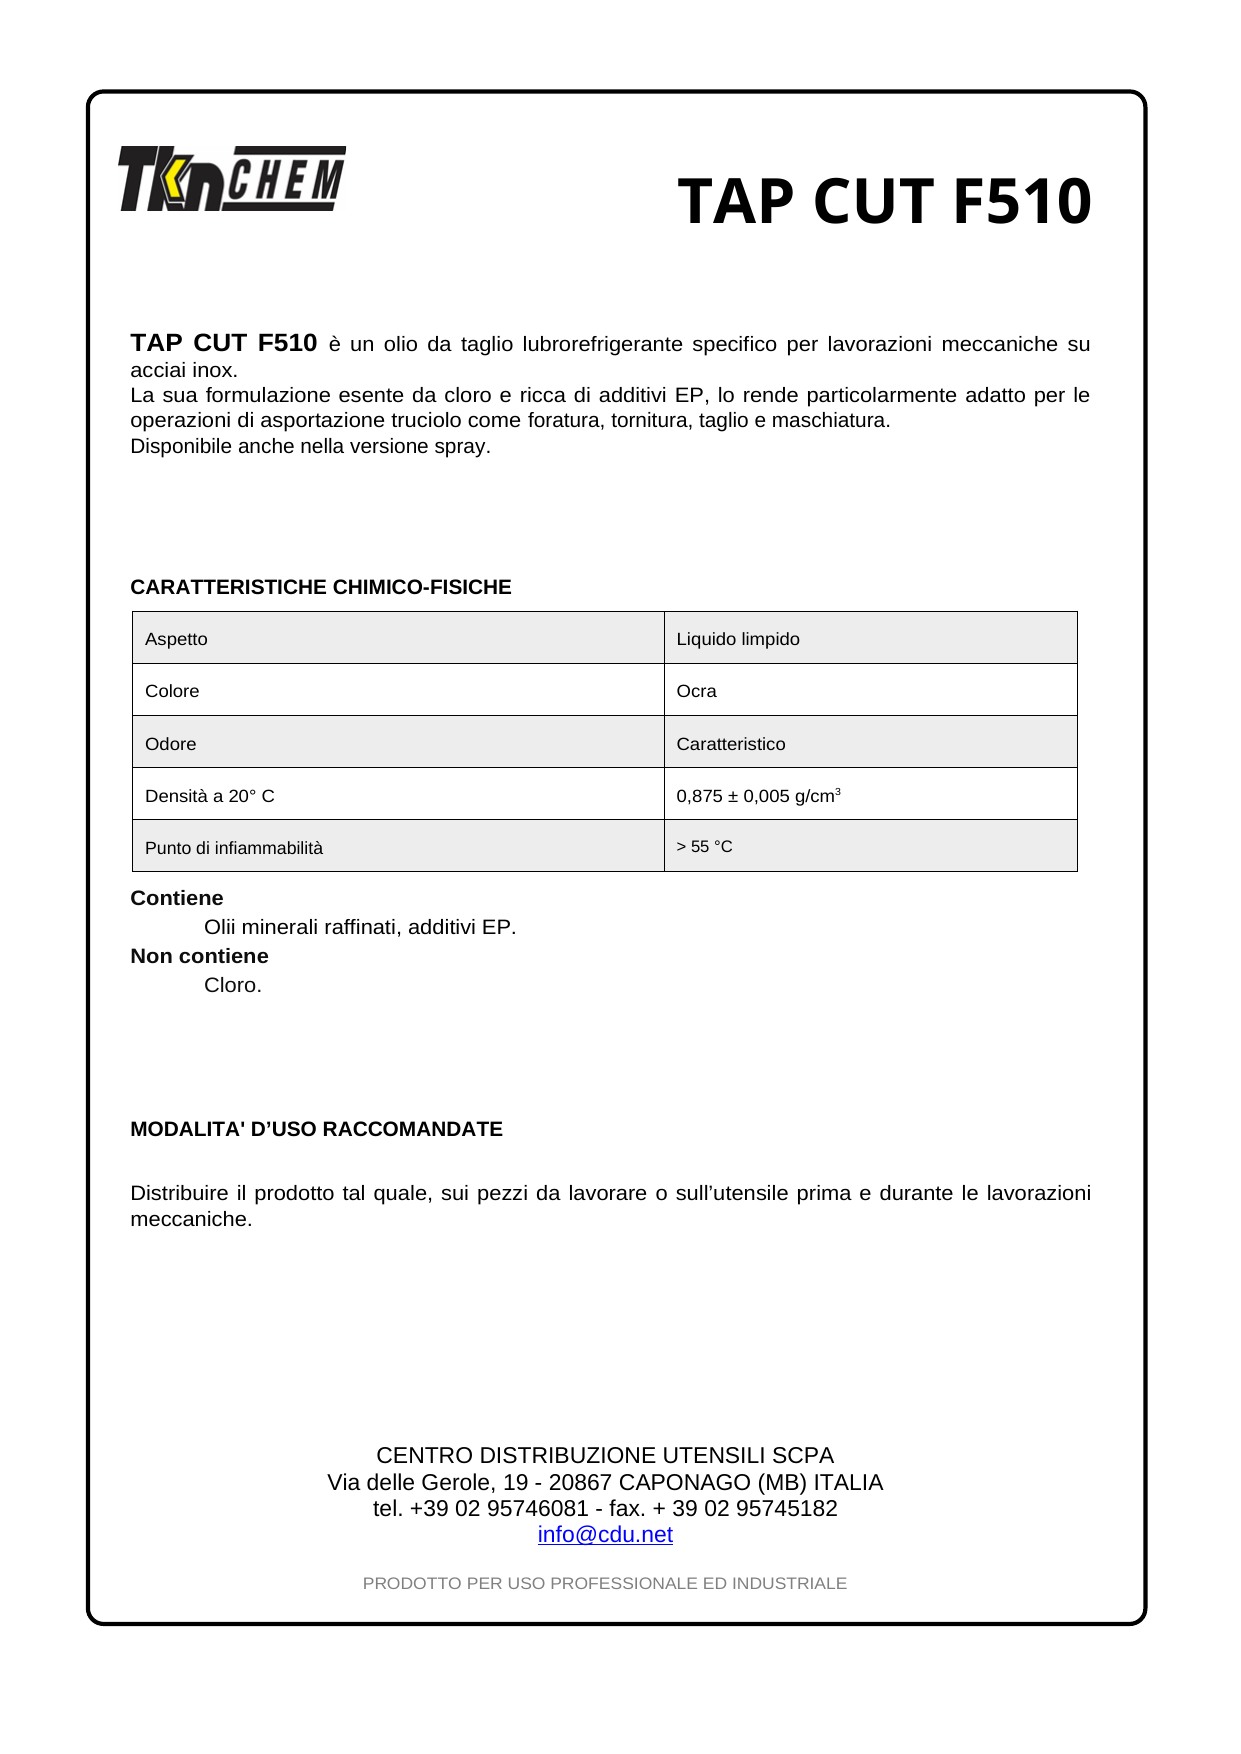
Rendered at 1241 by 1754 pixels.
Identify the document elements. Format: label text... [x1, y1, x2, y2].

text Disponibile anche nella versione spray. [130, 434, 1092, 458]
picture [118, 146, 347, 211]
text Contiene [130, 886, 1092, 910]
text Cloro. [204, 973, 1092, 997]
text CARATTERISTICHE CHIMICO-FISICHE [130, 575, 1092, 599]
text Non contiene [130, 944, 1092, 968]
table_cell Ocra [665, 664, 1077, 715]
table_cell 0,875 ± 0,005 g/cm3 [665, 768, 1077, 819]
table_cell Colore [133, 664, 664, 715]
text PRODOTTO PER USO PROFESSIONALE ED INDUSTRIALE [118, 1574, 1092, 1593]
table_cell > 55 °C [665, 820, 1077, 871]
table_cell Densità a 20° C [133, 768, 664, 819]
table_cell Punto di infiammabilità [133, 820, 664, 871]
text Olii minerali raffinati, additivi EP. [204, 915, 1092, 939]
text Distribuire il prodotto tal quale, sui pezzi da lavorare o sull’utensile prima e durante le lavorazioni meccaniche. [130, 1181, 1092, 1231]
text TAP CUT F510 è un olio da taglio lubrorefrigerante specifico per lavorazioni meccaniche su acciai inox. [130, 328, 1092, 382]
table_header Liquido limpido [665, 612, 1077, 663]
text MODALITA' D’USO RACCOMANDATE [130, 1117, 1092, 1141]
table_header Aspetto [133, 612, 664, 663]
text La sua formulazione esente da cloro e ricca di additivi EP, lo rende particolarmente adatto per le operazioni di asportazione truciolo come foratura, tornitura, taglio e maschiatura. [130, 383, 1092, 432]
text info@cdu.net [118, 1521, 1092, 1548]
text tel. +39 02 95746081 - fax. + 39 02 95745182 [118, 1495, 1092, 1521]
text Via delle Gerole, 19 - 20867 CAPONAGO (MB) ITALIA [118, 1469, 1092, 1495]
table_cell Caratteristico [665, 716, 1077, 767]
table_cell Odore [133, 716, 664, 767]
subtitle TAP CUT F510 [387, 157, 1092, 242]
text CENTRO DISTRIBUZIONE UTENSILI SCPA [118, 1442, 1092, 1469]
